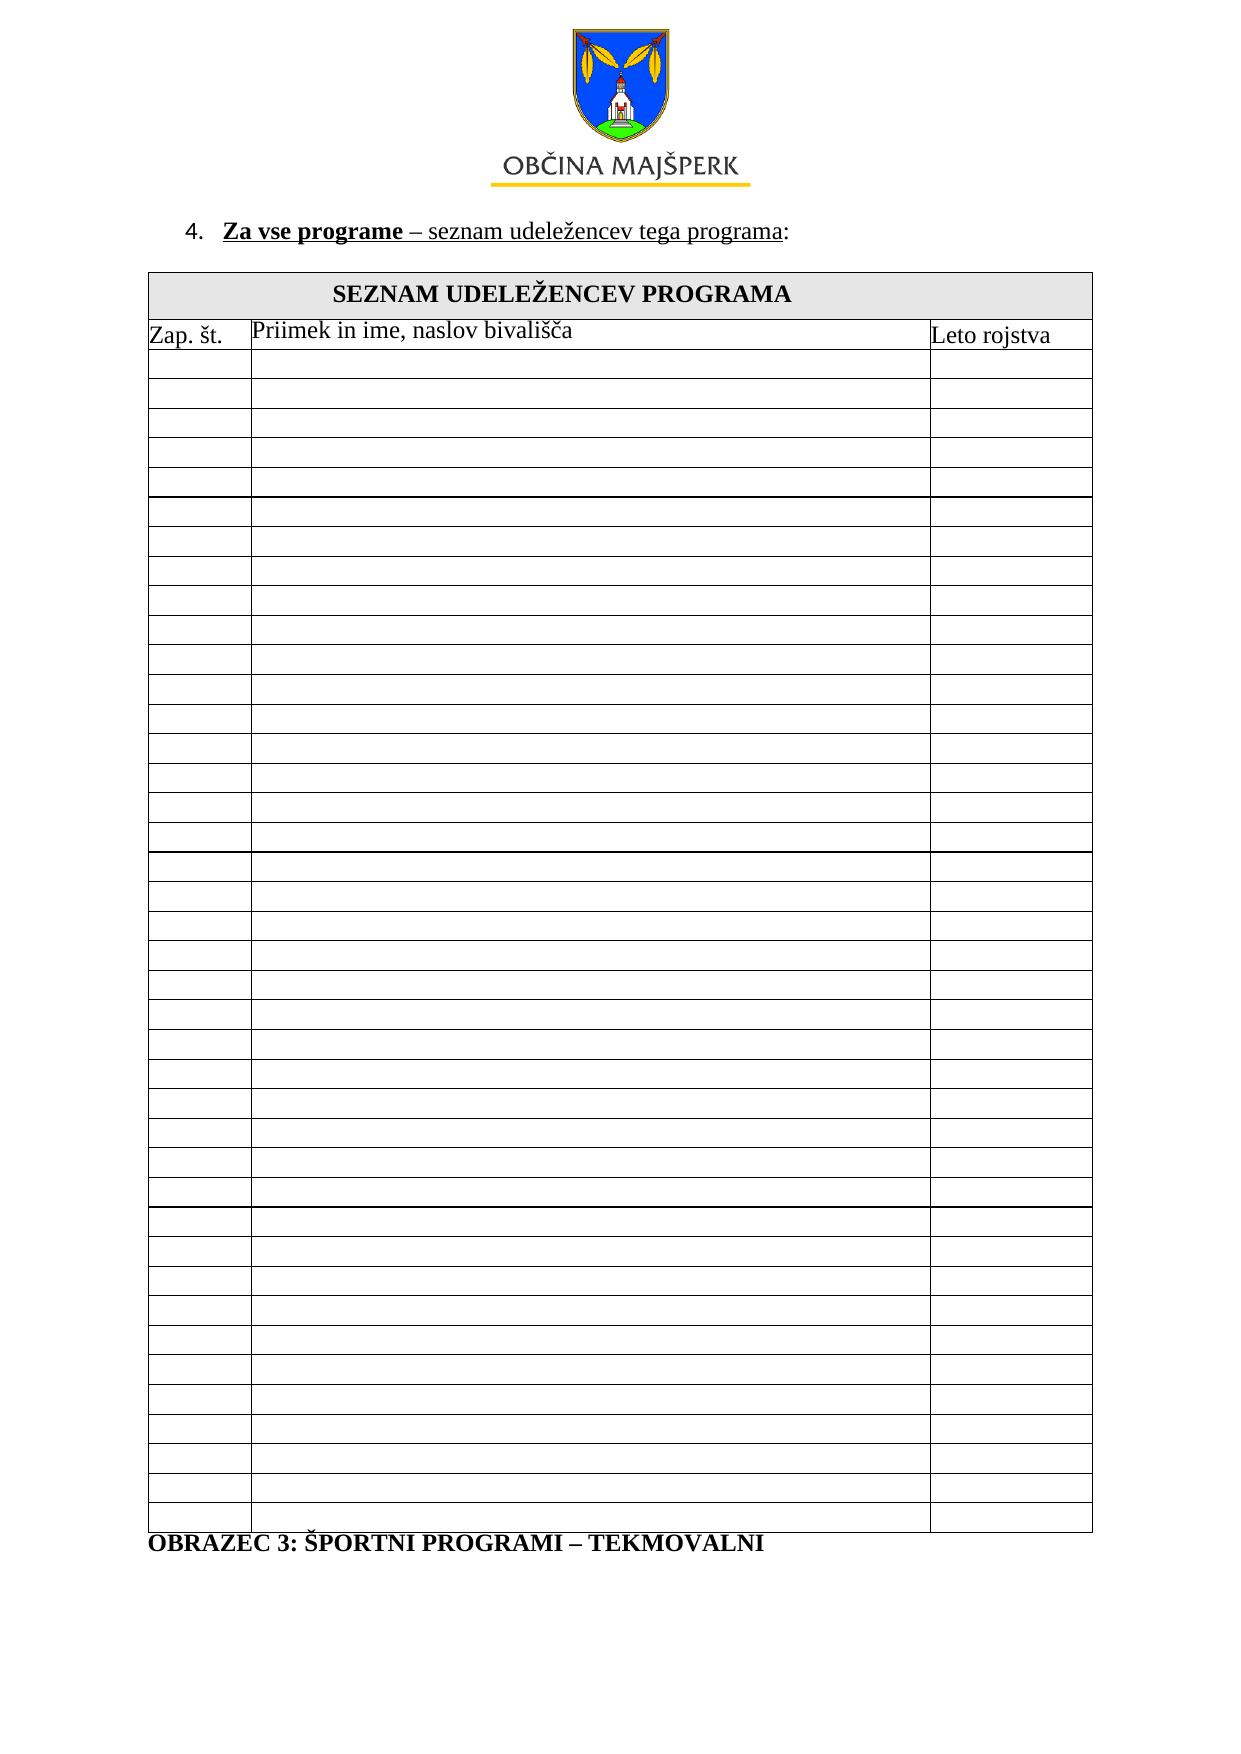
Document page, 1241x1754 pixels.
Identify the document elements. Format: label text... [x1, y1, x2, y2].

table_cell [149, 1237, 251, 1266]
table_cell [252, 1355, 930, 1384]
table_cell [252, 882, 930, 911]
table_cell [931, 793, 1092, 822]
table_cell [252, 586, 930, 615]
table_cell [931, 1326, 1092, 1354]
table_cell Leto rojstva [931, 320, 1092, 348]
table_cell Zap. št. [149, 320, 251, 348]
table_cell [252, 1237, 930, 1266]
table_cell [149, 675, 251, 703]
table_cell [252, 912, 930, 940]
table_cell [252, 645, 930, 674]
table_cell [931, 1178, 1092, 1206]
table_cell [252, 1060, 930, 1088]
table_cell [252, 1385, 930, 1413]
table_cell [149, 793, 251, 822]
table_cell [252, 793, 930, 822]
table_cell [931, 409, 1092, 437]
table_cell [149, 527, 251, 556]
table_cell [252, 1296, 930, 1325]
table_cell [252, 1503, 930, 1532]
table_cell [931, 1444, 1092, 1473]
table_cell [931, 675, 1092, 703]
table_cell [252, 616, 930, 644]
table_cell [149, 941, 251, 970]
table_cell [931, 1030, 1092, 1058]
table_cell [931, 586, 1092, 615]
table_cell [252, 1119, 930, 1147]
table_cell [252, 1415, 930, 1443]
table_cell [149, 645, 251, 674]
table_cell [149, 971, 251, 999]
table_cell [931, 882, 1092, 911]
picture [490, 29, 751, 187]
table_cell [931, 498, 1092, 526]
table_cell [931, 527, 1092, 556]
table_cell [149, 350, 251, 378]
table_cell [931, 557, 1092, 585]
table_cell [931, 645, 1092, 674]
table_cell [149, 882, 251, 911]
table_cell [252, 557, 930, 585]
list Za vse programe – seznam udeležencev tega programa: [185, 215, 1094, 246]
table_cell [931, 616, 1092, 644]
table_cell [252, 498, 930, 526]
table_cell [931, 1415, 1092, 1443]
table_cell Priimek in ime, naslov bivališča [252, 320, 930, 348]
table_cell [931, 823, 1092, 851]
table_cell [252, 734, 930, 763]
table_cell [931, 734, 1092, 763]
table_cell [931, 438, 1092, 467]
table_cell [931, 1267, 1092, 1295]
table_cell [149, 1060, 251, 1088]
table_cell [252, 1208, 930, 1236]
table_cell [149, 853, 251, 881]
table_cell [931, 1296, 1092, 1325]
table_cell [931, 1000, 1092, 1029]
table_cell [149, 1326, 251, 1354]
table_cell [149, 1119, 251, 1147]
table_cell [149, 1355, 251, 1384]
table_cell [252, 1444, 930, 1473]
table_cell [149, 498, 251, 526]
table_cell [252, 1267, 930, 1295]
table_cell [931, 941, 1092, 970]
table_cell [931, 1060, 1092, 1088]
table_cell [149, 1296, 251, 1325]
table_cell [252, 1148, 930, 1177]
table_cell [252, 527, 930, 556]
table_cell [931, 764, 1092, 792]
table_cell [252, 1178, 930, 1206]
table_cell [931, 1119, 1092, 1147]
table_cell [149, 616, 251, 644]
table_cell [931, 705, 1092, 733]
table_cell [149, 823, 251, 851]
table_cell [149, 1415, 251, 1443]
table_cell [252, 468, 930, 496]
table_cell [149, 379, 251, 408]
table_cell [252, 853, 930, 881]
table_cell [252, 379, 930, 408]
table_cell [931, 1503, 1092, 1532]
table_cell [149, 734, 251, 763]
table_cell [931, 912, 1092, 940]
table_cell [931, 379, 1092, 408]
list OBRAZEC 3: ŠPORTNI PROGRAMI – TEKMOVALNI [147, 1533, 977, 1556]
table_cell [149, 705, 251, 733]
table_cell [252, 1089, 930, 1118]
table_cell [252, 1326, 930, 1354]
table_cell [149, 1444, 251, 1473]
table_cell [931, 1148, 1092, 1177]
table_cell [149, 586, 251, 615]
table_cell [149, 1503, 251, 1532]
table_cell [252, 1030, 930, 1058]
table_cell [931, 1385, 1092, 1413]
table_cell [149, 1178, 251, 1206]
table_cell [149, 1208, 251, 1236]
table_cell [931, 468, 1092, 496]
table_cell [252, 823, 930, 851]
table_cell [931, 1474, 1092, 1502]
table_cell [931, 1208, 1092, 1236]
table_cell [931, 350, 1092, 378]
table_cell [931, 853, 1092, 881]
table_cell [149, 409, 251, 437]
table_cell [252, 971, 930, 999]
table_cell [252, 438, 930, 467]
table_cell [149, 1267, 251, 1295]
table_cell [149, 468, 251, 496]
table_cell [931, 1355, 1092, 1384]
table_cell [252, 1000, 930, 1029]
table_cell [149, 1089, 251, 1118]
table_cell [149, 912, 251, 940]
table_cell [149, 1030, 251, 1058]
table_header SEZNAM UDELEŽENCEV PROGRAMA [149, 273, 1092, 319]
table_cell [252, 409, 930, 437]
table_cell [149, 1474, 251, 1502]
table_cell [149, 557, 251, 585]
table_cell [252, 764, 930, 792]
table_cell [252, 941, 930, 970]
table_cell [149, 438, 251, 467]
table_cell [252, 350, 930, 378]
table_cell [252, 675, 930, 703]
table_cell [149, 1385, 251, 1413]
table_cell [931, 1237, 1092, 1266]
table_cell [252, 1474, 930, 1502]
table_cell [252, 705, 930, 733]
table_cell [149, 764, 251, 792]
table_cell [931, 1089, 1092, 1118]
table_cell [931, 971, 1092, 999]
table_cell [149, 1148, 251, 1177]
table_cell [149, 1000, 251, 1029]
